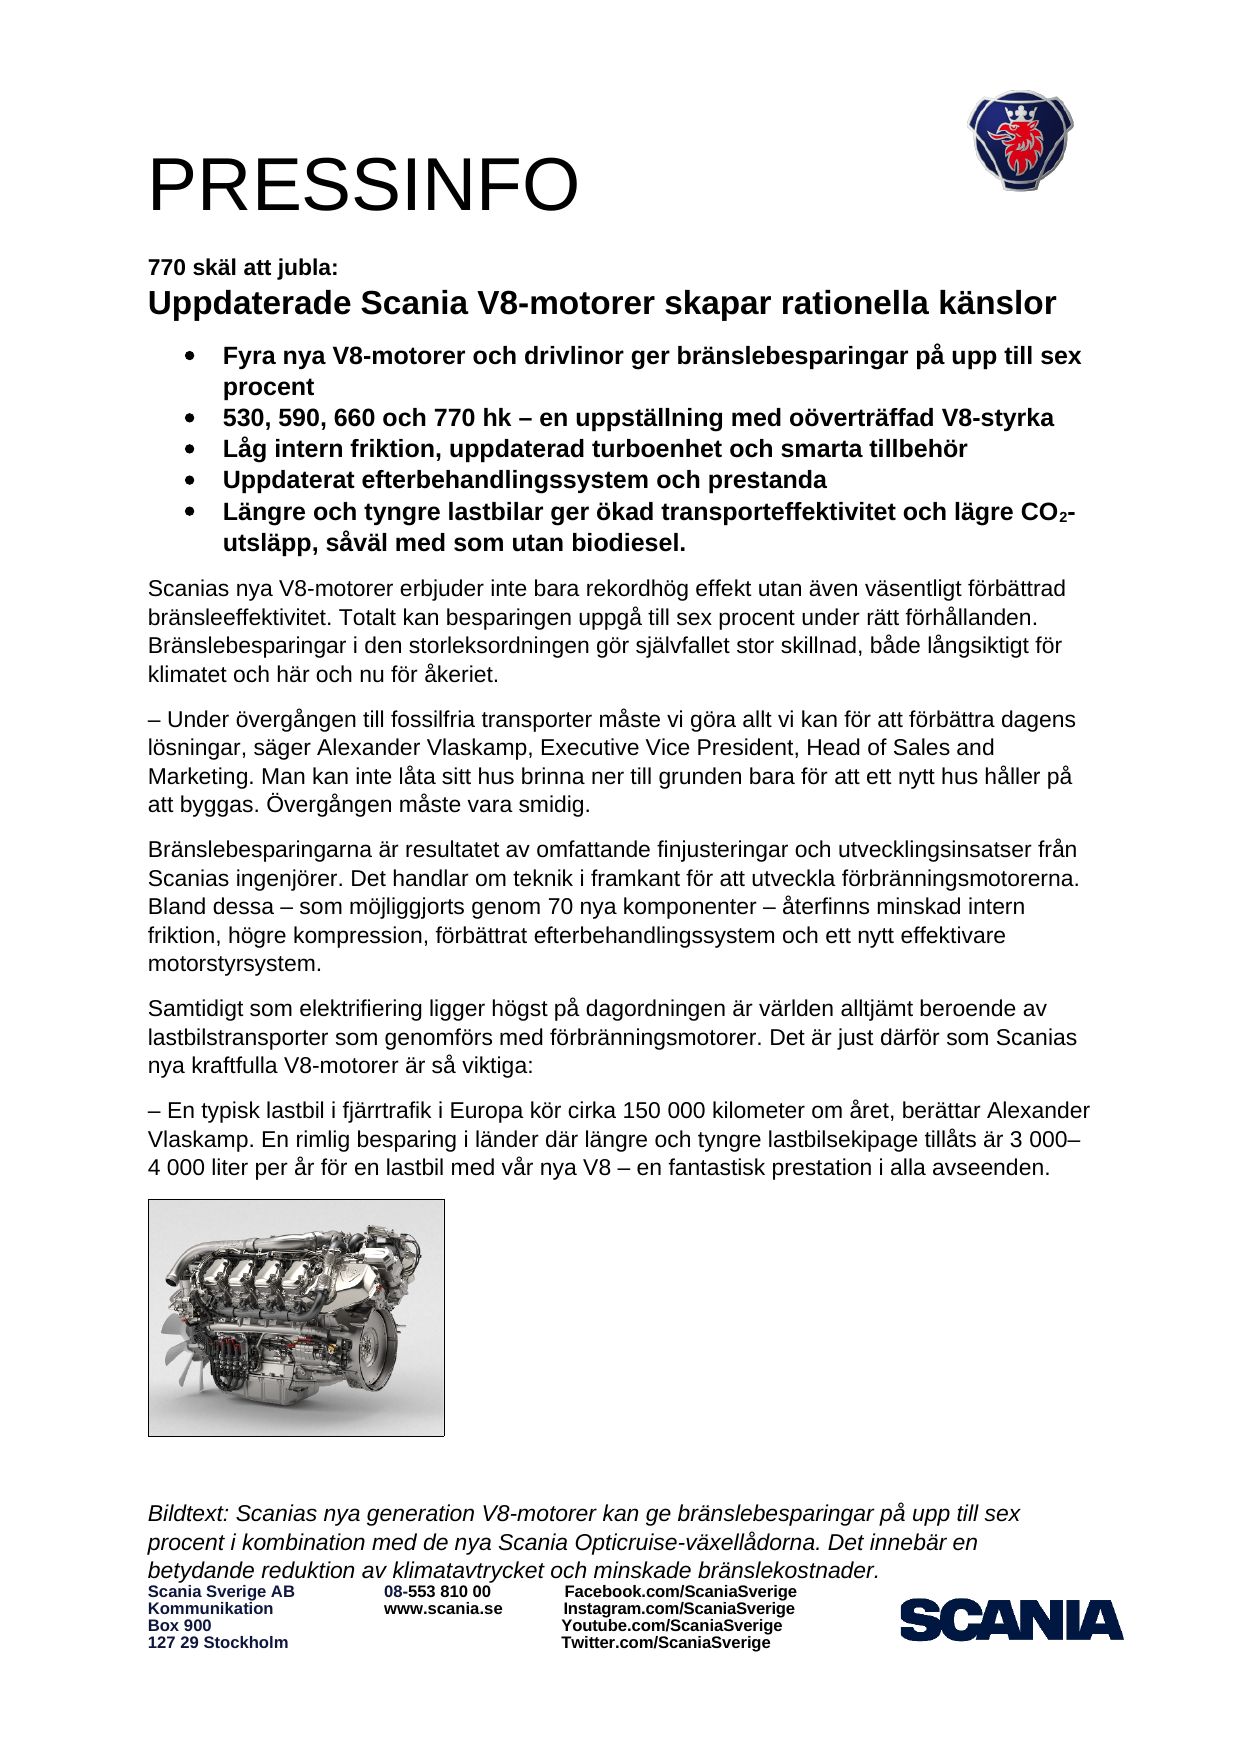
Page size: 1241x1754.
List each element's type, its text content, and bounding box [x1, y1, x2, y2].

picture [947, 70, 1093, 211]
text Bränslebesparingarna är resultatet av omfattande finjusteringar och utvecklingsinsatser från Scanias ingenjörer. Det handlar om teknik i framkant för att utveckla förbränningsmotorerna. Bland dessa – som möjliggjorts genom 70 nya komponenter – återfinns minskad intern friktion, högre kompression, förbättrat efterbehandlingssystem och ett nytt effektivare motorstyrsystem. [148, 836, 1093, 976]
text – En typisk lastbil i fjärrtrafik i Europa kör cirka 150 000 kilometer om året, berättar Alexander Vlaskamp. En rimlig besparing i länder där längre och tyngre lastbilsekipage tillåts är 3 000–4 000 liter per år för en lastbil med vår nya V8 – en fantastisk prestation i alla avseenden. [148, 1097, 1093, 1180]
list Fyra nya V8-motorer och drivlinor ger bränslebesparingar på upp till sex procent [185, 341, 1093, 401]
picture [149, 1200, 444, 1436]
list Längre och tyngre lastbilar ger ökad transporteffektivitet och lägre CO2-utsläpp, såväl med som utan biodiesel. [185, 497, 1093, 556]
text – Under övergången till fossilfria transporter måste vi göra allt vi kan för att förbättra dagens lösningar, säger Alexander Vlaskamp, Executive Vice President, Head of Sales and Marketing. Man kan inte låta sitt hus brinna ner till grunden bara för att ett nytt hus håller på att byggas. Övergången måste vara smidig. [148, 706, 1093, 817]
text Scanias nya V8-motorer erbjuder inte bara rekordhög effekt utan även väsentligt förbättrad bränsleeffektivitet. Totalt kan besparingen uppgå till sex procent under rätt förhållanden. Bränslebesparingar i den storleksordningen gör självfallet stor skillnad, både långsiktigt för klimatet och här och nu för åkeriet. [148, 575, 1093, 687]
text Samtidigt som elektrifiering ligger högst på dagordningen är världen alltjämt beroende av lastbilstransporter som genomförs med förbränningsmotorer. Det är just därför som Scanias nya kraftfulla V8-motorer är så viktiga: [148, 995, 1093, 1078]
picture [898, 1590, 1128, 1651]
text 770 skäl att jubla: [148, 254, 1093, 281]
text Bildtext: Scanias nya generation V8-motorer kan ge bränslebesparingar på upp till sex procent i kombination med de nya Scania Opticruise-växellådorna. Det innebär en betydande reduktion av klimatavtrycket och minskade bränslekostnader. [148, 1500, 1093, 1584]
list Uppdaterat efterbehandlingssystem och prestanda [185, 465, 1093, 494]
list Låg intern friktion, uppdaterad turboenhet och smarta tillbehör [185, 434, 1093, 463]
text Uppdaterade Scania V8-motorer skapar rationella känslor [148, 283, 1093, 321]
list 530, 590, 660 och 770 hk – en uppställning med oöverträffad V8-styrka [185, 403, 1093, 432]
